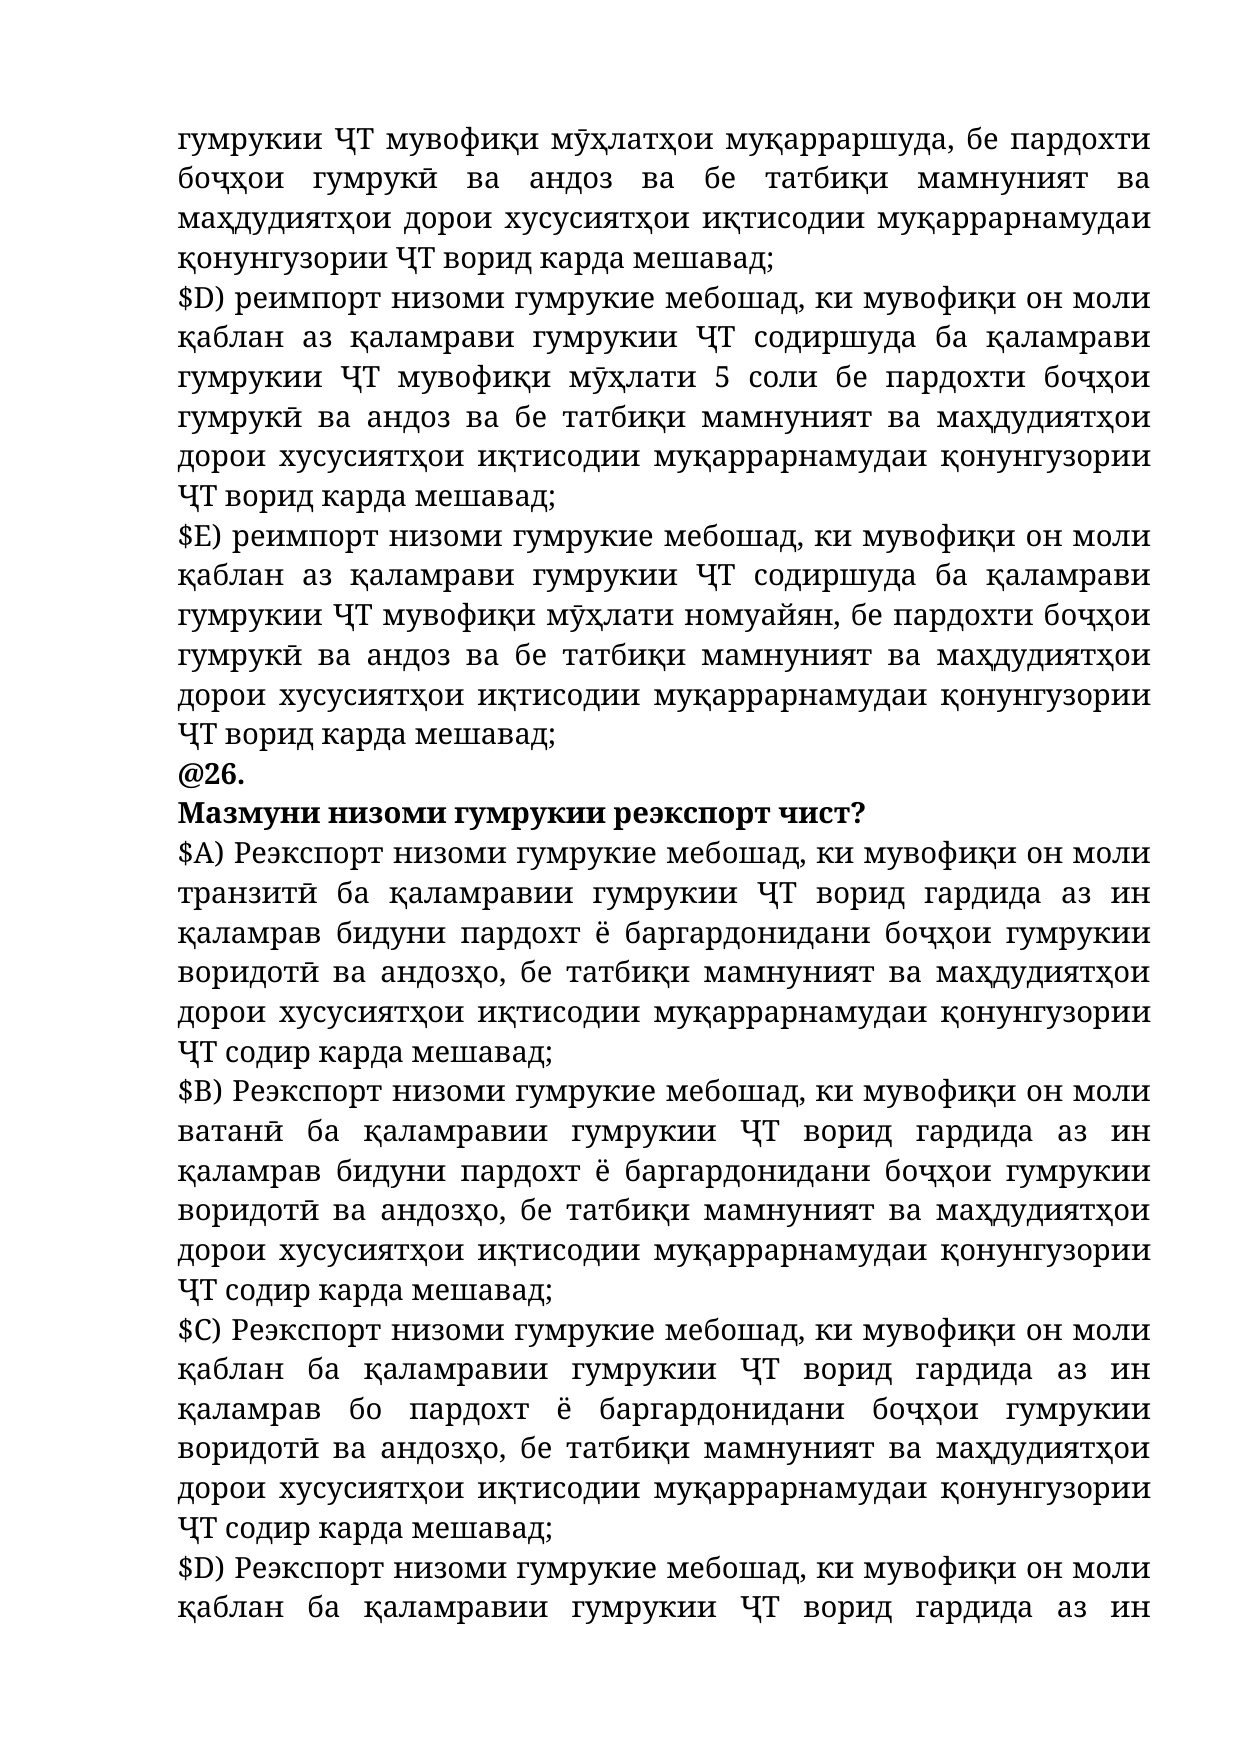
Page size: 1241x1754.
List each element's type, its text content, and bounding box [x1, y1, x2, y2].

text $B) Реэкспорт низоми гумрукие мебошад, ки мувофиқи он моли ватанӣ ба қаламравии гумрукии ҶТ ворид гардида аз ин қаламрав бидуни пардохт ё баргардонидани боҷҳои гумрукии воридотӣ ва андозҳо, бе татбиқи мамнуният ва маҳдудиятҳои дорои хусусиятҳои иқтисодии муқаррарнамудаи қонунгузории ҶТ содир карда мешавад; [177, 1071, 1152, 1309]
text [177, 1547, 1152, 1626]
text $A) Реэкспорт низоми гумрукие мебошад, ки мувофиқи он моли транзитӣ ба қаламравии гумрукии ҶТ ворид гардида аз ин қаламрав бидуни пардохт ё баргардонидани боҷҳои гумрукии воридотӣ ва андозҳо, бе татбиқи мамнуният ва маҳдудиятҳои дорои хусусиятҳои иқтисодии муқаррарнамудаи қонунгузории ҶТ содир карда мешавад; [177, 832, 1152, 1071]
text @26. [177, 753, 1152, 793]
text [177, 118, 1152, 277]
text $D) реимпорт низоми гумрукие мебошад, ки мувофиқи он моли қаблан аз қаламрави гумрукии ҶТ содиршуда ба қаламрави гумрукии ҶТ мувофиқи мӯҳлати 5 соли бе пардохти боҷҳои гумрукӣ ва андоз ва бе татбиқи мамнуният ва маҳдудиятҳои дорои хусусиятҳои иқтисодии муқаррарнамудаи қонунгузории ҶТ ворид карда мешавад; [177, 277, 1152, 515]
text $C) Реэкспорт низоми гумрукие мебошад, ки мувофиқи он моли қаблан ба қаламравии гумрукии ҶТ ворид гардида аз ин қаламрав бо пардохт ё баргардонидани боҷҳои гумрукии воридотӣ ва андозҳо, бе татбиқи мамнуният ва маҳдудиятҳои дорои хусусиятҳои иқтисодии муқаррарнамудаи қонунгузории ҶТ содир карда мешавад; [177, 1309, 1152, 1547]
text $E) реимпорт низоми гумрукие мебошад, ки мувофиқи он моли қаблан аз қаламрави гумрукии ҶТ содиршуда ба қаламрави гумрукии ҶТ мувофиқи мӯҳлати номуайян, бе пардохти боҷҳои гумрукӣ ва андоз ва бе татбиқи мамнуният ва маҳдудиятҳои дорои хусусиятҳои иқтисодии муқаррарнамудаи қонунгузории ҶТ ворид карда мешавад; [177, 515, 1152, 753]
text Мазмуни низоми гумрукии реэкспорт чист? [177, 793, 1152, 832]
